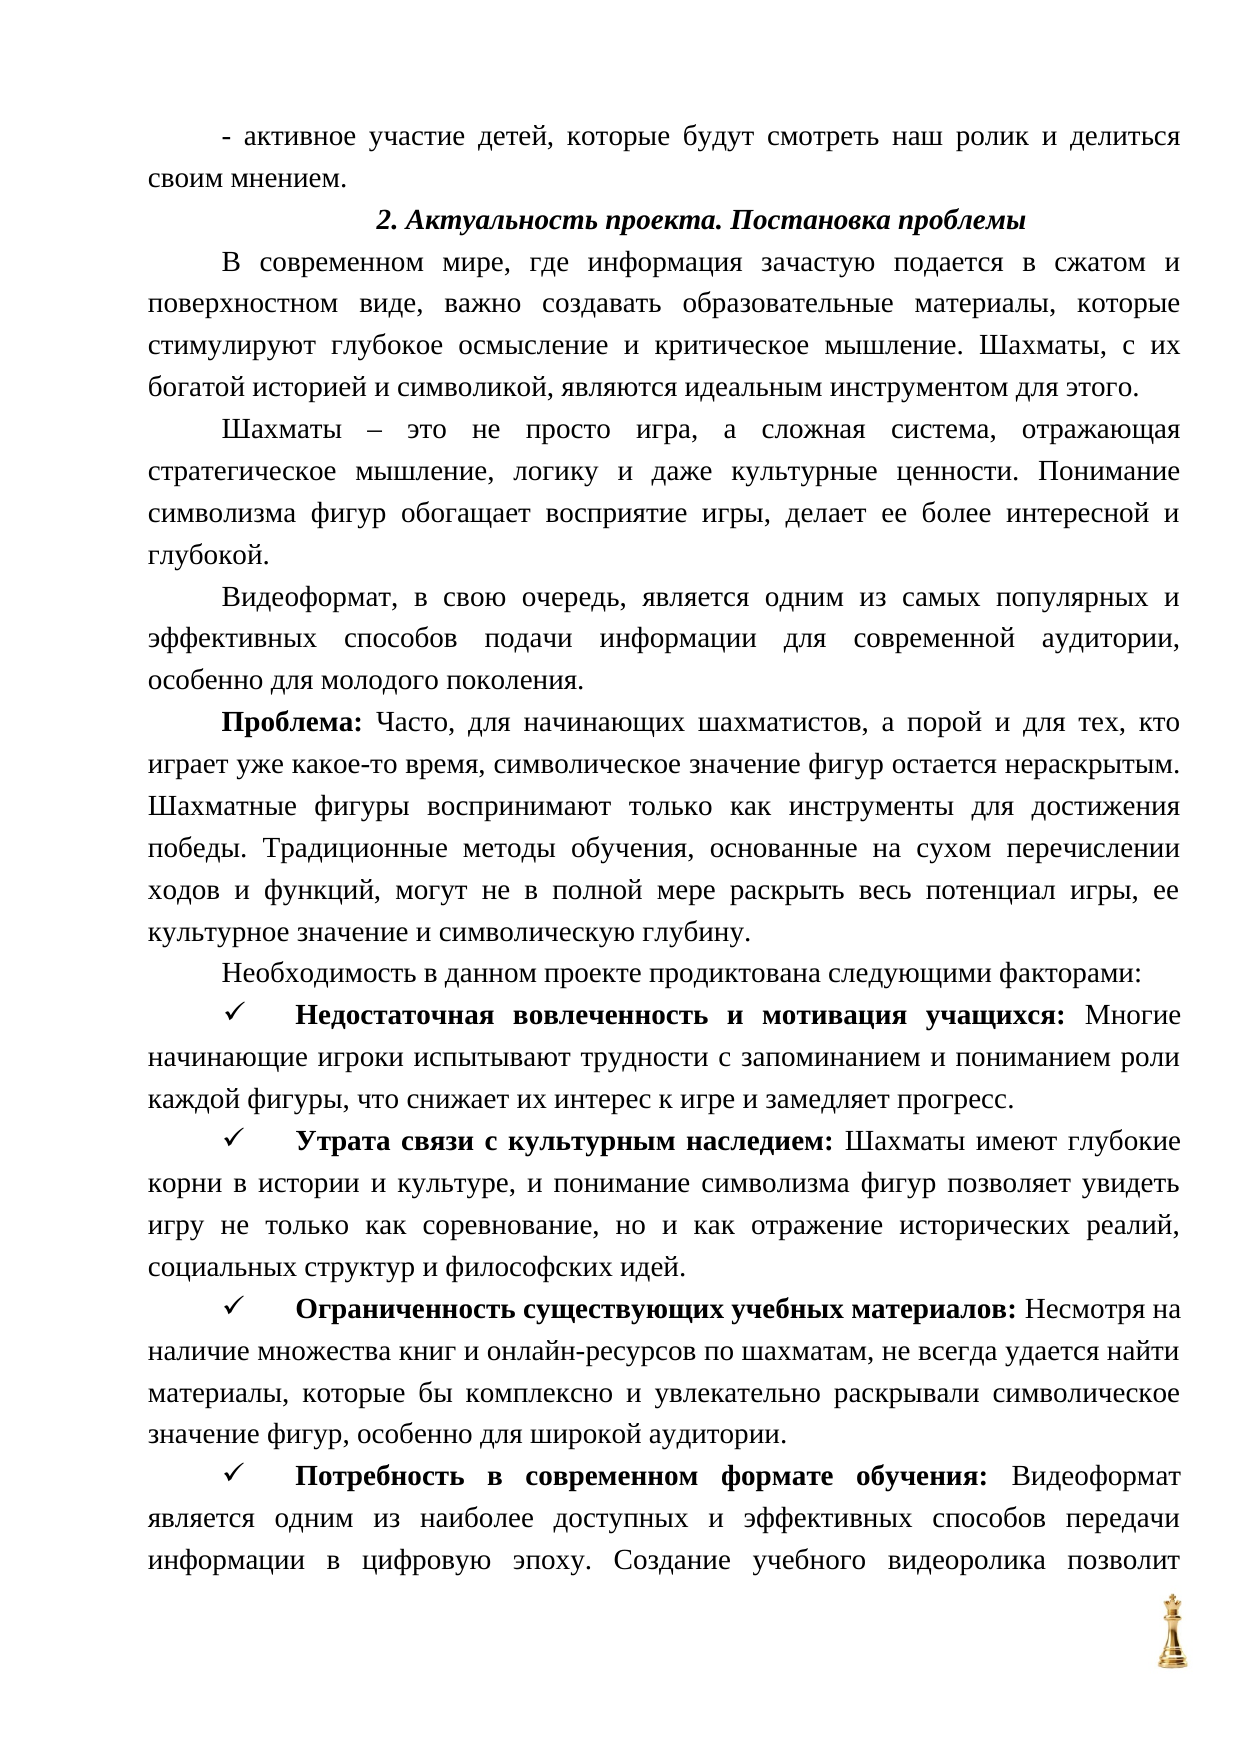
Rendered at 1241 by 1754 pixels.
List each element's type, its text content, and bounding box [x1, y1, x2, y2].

text Видеоформат, в свою очередь, является одним из самых популярных и эффективных способов подачи информации для современной аудитории, особенно для молодого поколения. [148, 579, 1181, 696]
text 2. Актуальность проекта. Постановка проблемы [148, 202, 1181, 235]
list Утрата связи с культурным наследием: Шахматы имеют глубокие корни в истории и культуре, и понимание символизма фигур позволяет увидеть игру не только как соревнование, но и как отражение исторических реалий, социальных структур и философских идей. [148, 1123, 1181, 1282]
text - активное участие детей, которые будут смотреть наш ролик и делиться своим мнением. [148, 118, 1181, 193]
text Необходимость в данном проекте продиктована следующими факторами: [148, 956, 1181, 989]
text В современном мире, где информация зачастую подается в сжатом и поверхностном виде, важно создавать образовательные материалы, которые стимулируют глубокое осмысление и критическое мышление. Шахматы, с их богатой историей и символикой, являются идеальным инструментом для этого. [148, 244, 1181, 403]
list Недостаточная вовлеченность и мотивация учащихся: Многие начинающие игроки испытывают трудности с запоминанием и пониманием роли каждой фигуры, что снижает их интерес к игре и замедляет прогресс. [148, 997, 1181, 1115]
text Проблема: Часто, для начинающих шахматистов, а порой и для тех, кто играет уже какое-то время, символическое значение фигур остается нераскрытым. Шахматные фигуры воспринимают только как инструменты для достижения победы. Традиционные методы обучения, основанные на сухом перечислении ходов и функций, могут не в полной мере раскрыть весь потенциал игры, ее культурное значение и символическую глубину. [148, 704, 1181, 947]
picture [1126, 1585, 1219, 1678]
list Ограниченность существующих учебных материалов: Несмотря на наличие множества книг и онлайн-ресурсов по шахматам, не всегда удается найти материалы, которые бы комплексно и увлекательно раскрывали символическое значение фигур, особенно для широкой аудитории. [148, 1291, 1181, 1450]
text Шахматы – это не просто игра, а сложная система, отражающая стратегическое мышление, логику и даже культурные ценности. Понимание символизма фигур обогащает восприятие игры, делает ее более интересной и глубокой. [148, 411, 1181, 570]
